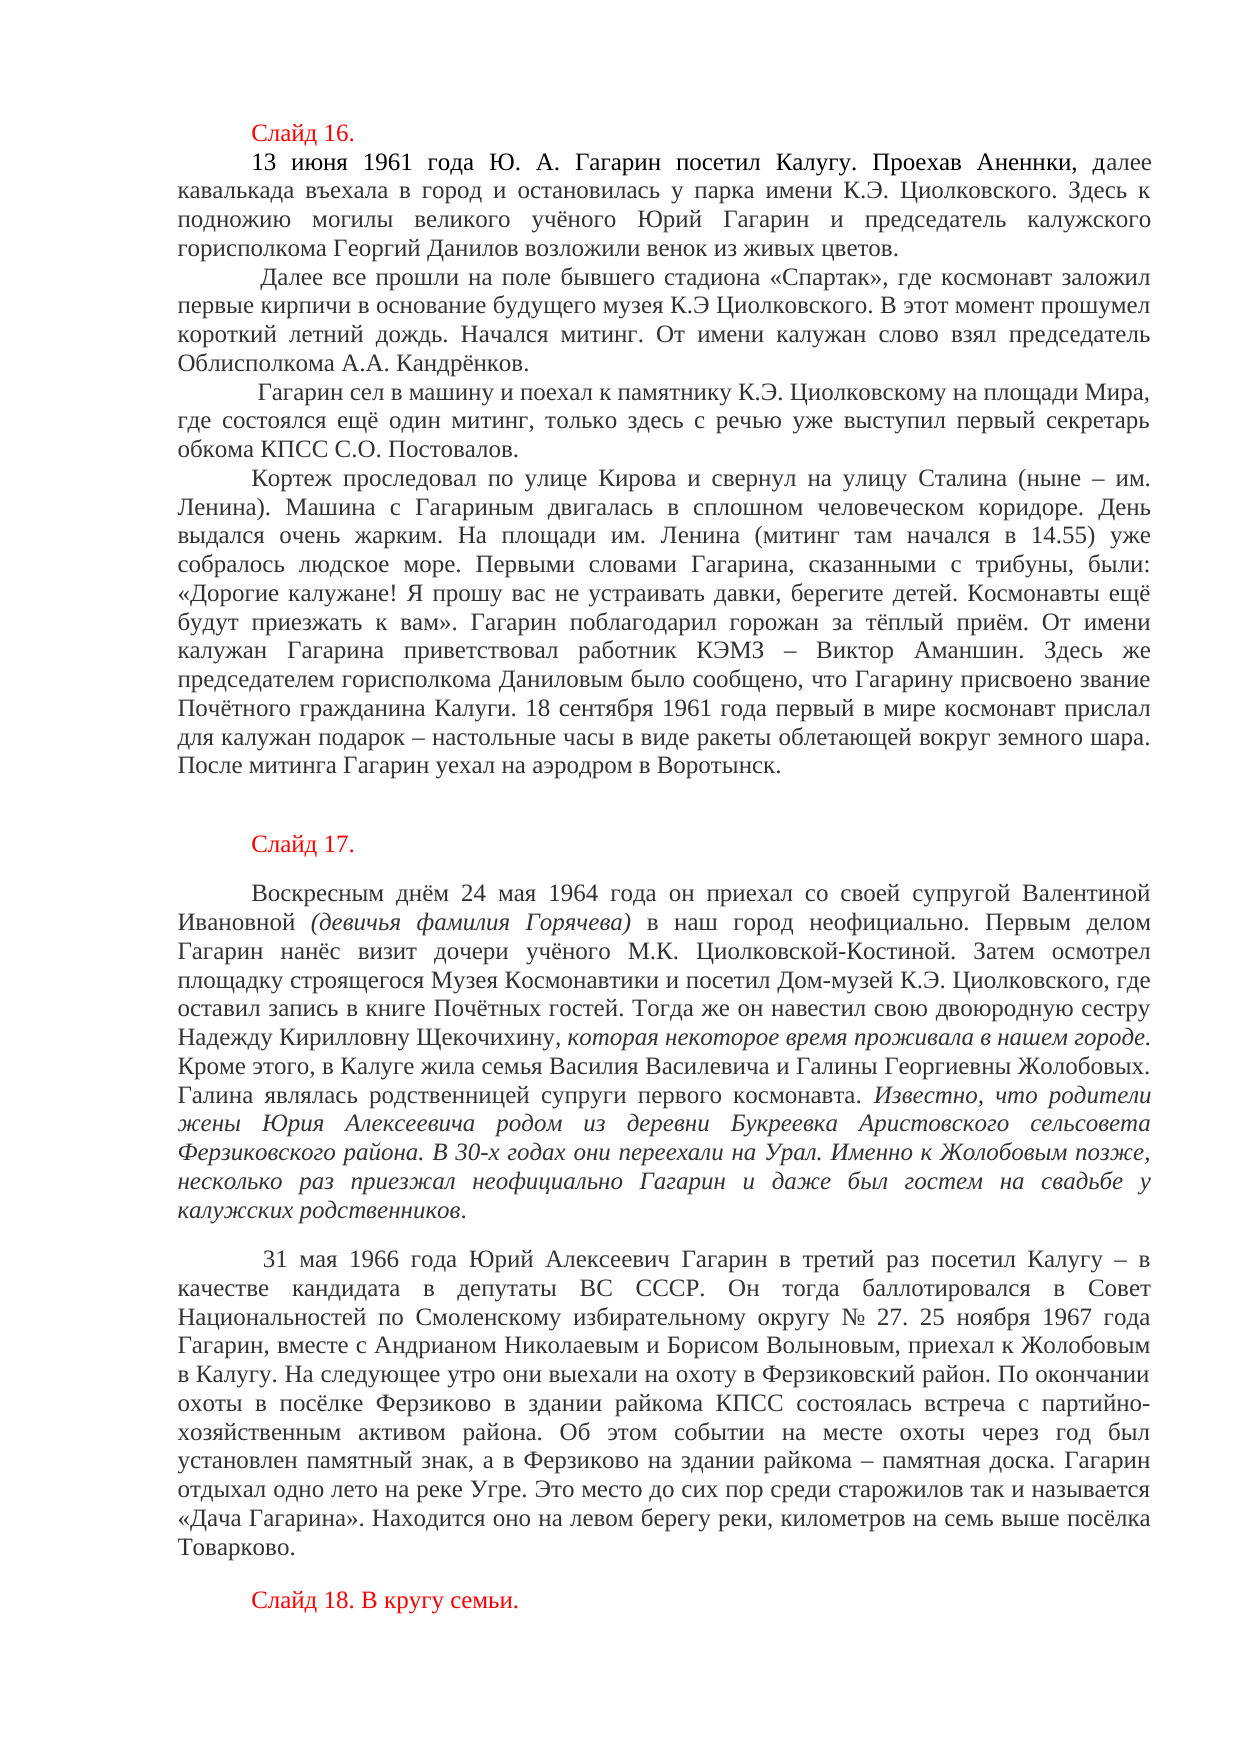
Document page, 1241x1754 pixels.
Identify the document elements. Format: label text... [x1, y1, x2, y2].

text 13 июня 1961 года Ю. А. Гагарин посетил Калугу. Проехав Аненнки, далее кавалькада въехала в город и остановилась у парка имени К.Э. Циолковского. Здесь к подножию могилы великого учёного Юрий Гагарин и председатель калужского горисполкома Георгий Данилов возложили венок из живых цветов. [177, 147, 1152, 262]
text Гагарин сел в машину и поехал к памятнику К.Э. Циолковскому на площади Мира, где состоялся ещё один митинг, только здесь с речью уже выступил первый секретарь обкома КПСС С.О. Постовалов. [177, 377, 1152, 463]
text Слайд 17. [177, 829, 1152, 858]
text Воскресным днём 24 мая 1964 года он приехал со своей супругой Валентиной Ивановной (девичья фамилия Горячева) в наш город неофициально. Первым делом Гагарин нанёс визит дочери учёного М.К. Циолковской-Костиной. Затем осмотрел площадку строящегося Музея Космонавтики и посетил Дом-музей К.Э. Циолковского, где оставил запись в книге Почётных гостей. Тогда же он навестил свою двоюродную сестру Надежду Кирилловну Щекочихину, которая некоторое время проживала в нашем городе. Кроме этого, в Калуге жила семья Василия Василевича и Галины Георгиевны Жолобовых. Галина являлась родственницей супруги первого космонавта. Известно, что родители жены Юрия Алексеевича родом из деревни Букреевка Аристовского сельсовета Ферзиковского района. В 30-х годах они переехали на Урал. Именно к Жолобовым позже, несколько раз приезжал неофициально Гагарин и даже был гостем на свадьбе у калужских родственников. [177, 878, 1152, 1223]
text Слайд 16. [177, 118, 1152, 147]
text Кортеж проследовал по улице Кирова и свернул на улицу Сталина (ныне – им. Ленина). Машина с Гагариным двигалась в сплошном человеческом коридоре. День выдался очень жарким. На площади им. Ленина (митинг там начался в 14.55) уже собралось людское море. Первыми словами Гагарина, сказанными с трибуны, были: «Дорогие калужане! Я прошу вас не устраивать давки, берегите детей. Космонавты ещё будут приезжать к вам». Гагарин поблагодарил горожан за тёплый приём. От имени калужан Гагарина приветствовал работник КЭМЗ – Виктор Аманшин. Здесь же председателем горисполкома Даниловым было сообщено, что Гагарину присвоено звание Почётного гражданина Калуги. 18 сентября 1961 года первый в мире космонавт прислал для калужан подарок – настольные часы в виде ракеты облетающей вокруг земного шара. После митинга Гагарин уехал на аэродром в Воротынск. [177, 463, 1152, 779]
text Далее все прошли на поле бывшего стадиона «Спартак», где космонавт заложил первые кирпичи в основание будущего музея К.Э Циолковского. В этот момент прошумел короткий летний дождь. Начался митинг. От имени калужан слово взял председатель Облисполкома А.А. Кандрёнков. [177, 262, 1152, 377]
text 31 мая 1966 года Юрий Алексеевич Гагарин в третий раз посетил Калугу – в качестве кандидата в депутаты ВС СССР. Он тогда баллотировался в Совет Национальностей по Смоленскому избирательному округу № 27. 25 ноября 1967 года Гагарин, вместе с Андрианом Николаевым и Борисом Волыновым, приехал к Жолобовым в Калугу. На следующее утро они выехали на охоту в Ферзиковский район. По окончании охоты в посёлке Ферзиково в здании райкома КПСС состоялась встреча с партийно-хозяйственным активом района. Об этом событии на месте охоты через год был установлен памятный знак, а в Ферзиково на здании райкома – памятная доска. Гагарин отдыхал одно лето на реке Угре. Это место до сих пор среди старожилов так и называется «Дача Гагарина». Находится оно на левом берегу реки, километров на семь выше посёлка Товарково. [177, 1244, 1152, 1561]
text Слайд 18. В кругу семьи. [177, 1586, 1152, 1614]
